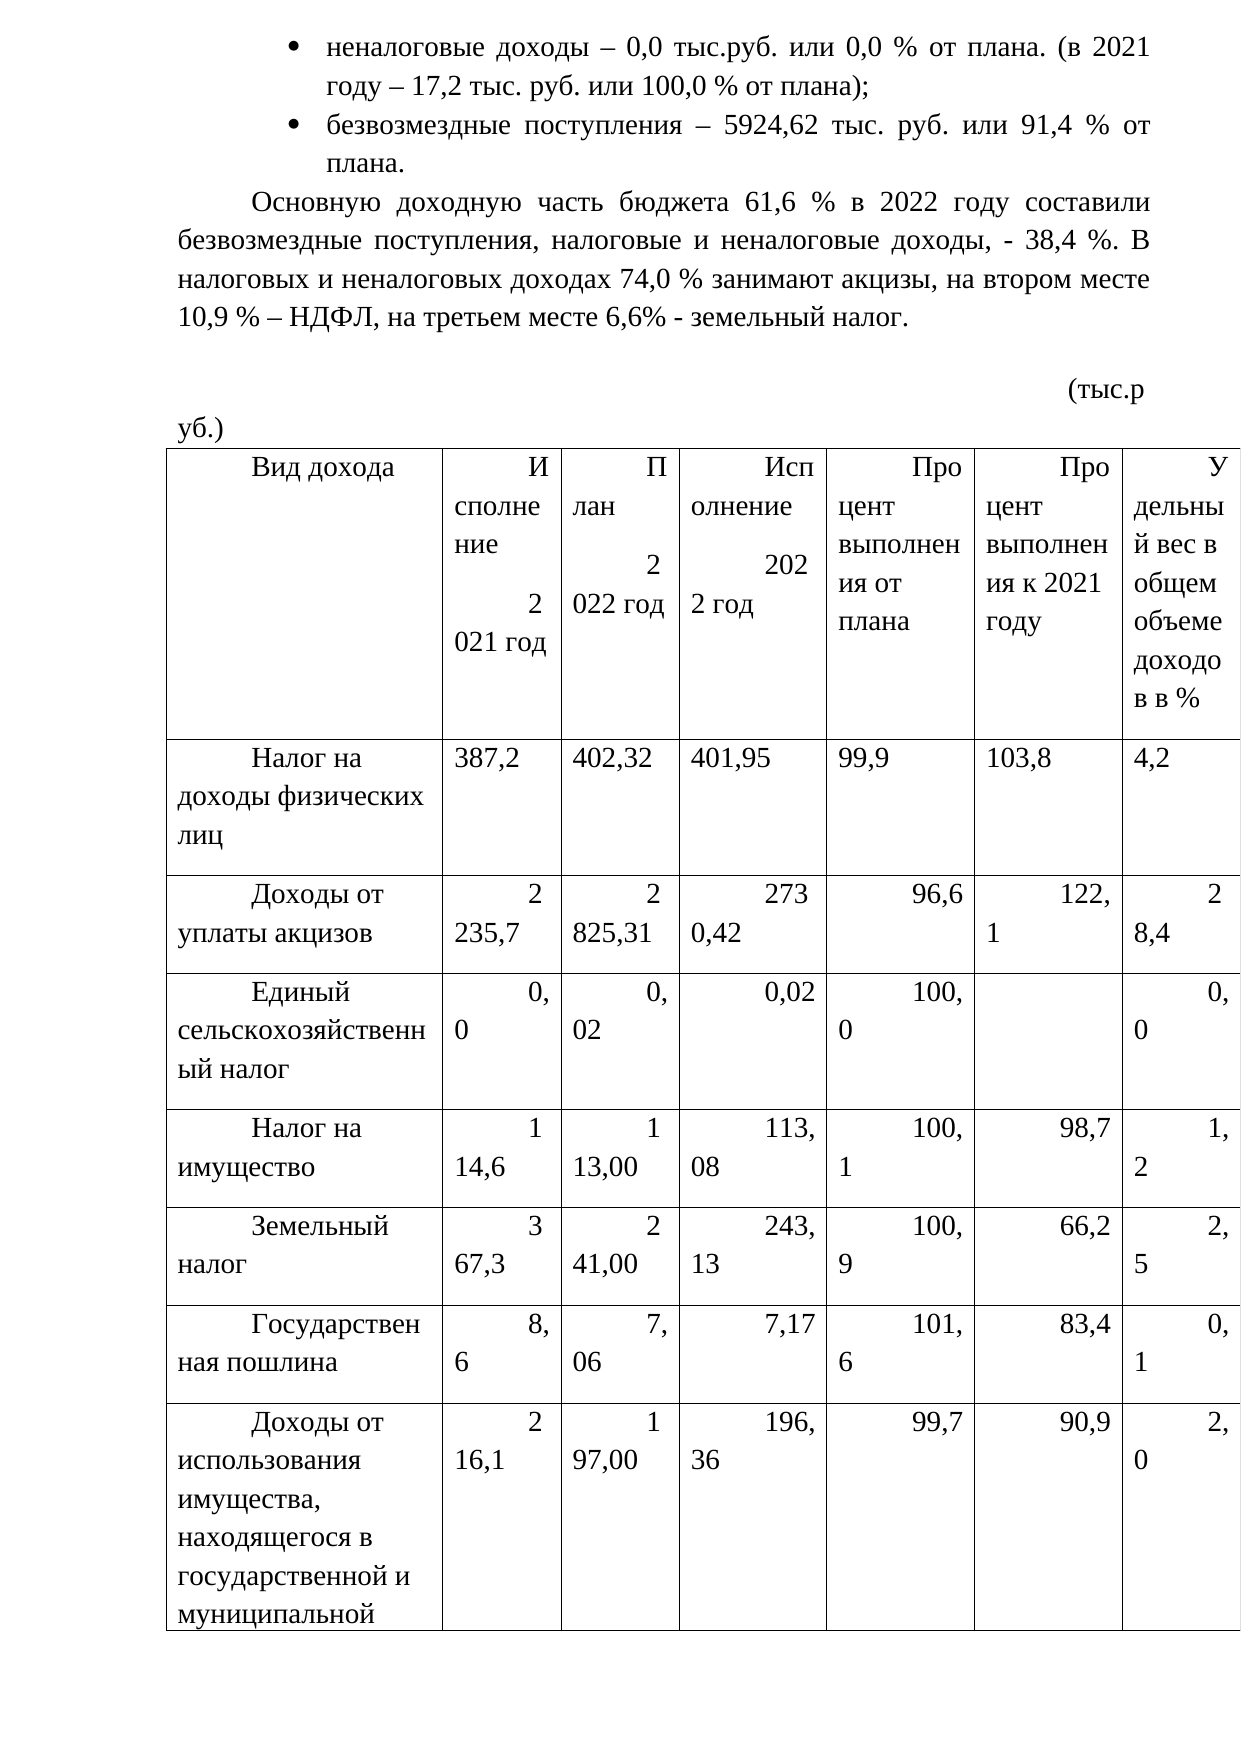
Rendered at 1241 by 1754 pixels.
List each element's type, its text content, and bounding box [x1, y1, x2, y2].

table_cell 103,8 [975, 740, 1122, 875]
table_cell 99,9 [827, 740, 974, 875]
table_cell 0,02 [680, 974, 826, 1109]
table_cell Единый сельскохозяйственный налог [167, 974, 442, 1109]
table_cell 2825,31 [562, 876, 679, 973]
table_cell 113,00 [562, 1110, 679, 1207]
table_cell [975, 974, 1122, 1109]
table_cell 8,6 [443, 1306, 561, 1403]
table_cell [167, 1404, 442, 1630]
table_cell 114,6 [443, 1110, 561, 1207]
table_cell 197,00 [562, 1404, 679, 1630]
table_header Исполнение 2021 год [443, 449, 561, 739]
table_header План 2022 год [562, 449, 679, 739]
table_cell 100,0 [827, 974, 974, 1109]
table_cell Государственная пошлина [167, 1306, 442, 1403]
table_cell 83,4 [975, 1306, 1122, 1403]
list неналоговые доходы – 0,0 тыс.руб. или 0,0 % от плана. (в 2021 году – 17,2 тыс. руб. или 100,0 % от плана); [288, 29, 1152, 102]
table_cell 401,95 [680, 740, 826, 875]
table_cell 367,3 [443, 1208, 561, 1305]
table_cell 7,06 [562, 1306, 679, 1403]
table_header Вид дохода [167, 449, 442, 739]
table_cell 0,0 [1123, 974, 1240, 1109]
table_cell Налог на имущество [167, 1110, 442, 1207]
table_cell 1,2 [1123, 1110, 1240, 1207]
table_cell 216,1 [443, 1404, 561, 1630]
table_cell 0,0 [443, 974, 561, 1109]
table_cell 241,00 [562, 1208, 679, 1305]
table_cell 99,7 [827, 1404, 974, 1630]
table_cell 2,5 [1123, 1208, 1240, 1305]
table_cell 4,2 [1123, 740, 1240, 875]
table_cell 113,08 [680, 1110, 826, 1207]
table_cell 7,17 [680, 1306, 826, 1403]
table_cell 387,2 [443, 740, 561, 875]
table_cell 66,2 [975, 1208, 1122, 1305]
table_cell 2,0 [1123, 1404, 1240, 1630]
table_cell 243,13 [680, 1208, 826, 1305]
table_cell Доходы от уплаты акцизов [167, 876, 442, 973]
text (тыс.руб.) [177, 371, 1152, 443]
table_cell 98,7 [975, 1110, 1122, 1207]
table_cell 100,1 [827, 1110, 974, 1207]
table_cell Земельный налог [167, 1208, 442, 1305]
table_header Процент выполнения к 2021 году [975, 449, 1122, 739]
table_header Процент выполнения от плана [827, 449, 974, 739]
table_cell 28,4 [1123, 876, 1240, 973]
table_cell 96,6 [827, 876, 974, 973]
table_cell 2730,42 [680, 876, 826, 973]
table_cell 100,9 [827, 1208, 974, 1305]
table_cell 2235,7 [443, 876, 561, 973]
table_cell 101,6 [827, 1306, 974, 1403]
table_cell 122,1 [975, 876, 1122, 973]
table_cell 402,32 [562, 740, 679, 875]
list безвозмездные поступления – 5924,62 тыс. руб. или 91,4 % от плана. [288, 107, 1152, 179]
table_cell 0,1 [1123, 1306, 1240, 1403]
table_cell 0,02 [562, 974, 679, 1109]
table_cell Налог на доходы физических лиц [167, 740, 442, 875]
text Основную доходную часть бюджета 61,6 % в 2022 году составили безвозмездные поступления, налоговые и неналоговые доходы, - 38,4 %. В налоговых и неналоговых доходах 74,0 % занимают акцизы, на втором месте 10,9 % – НДФЛ, на третьем месте 6,6% - земельный налог. [177, 184, 1152, 333]
table_cell 196,36 [680, 1404, 826, 1630]
table_header Удельный вес в общем объеме доходов в % [1123, 449, 1240, 739]
table_cell 90,9 [975, 1404, 1122, 1630]
table_header Исполнение 2022 год [680, 449, 826, 739]
